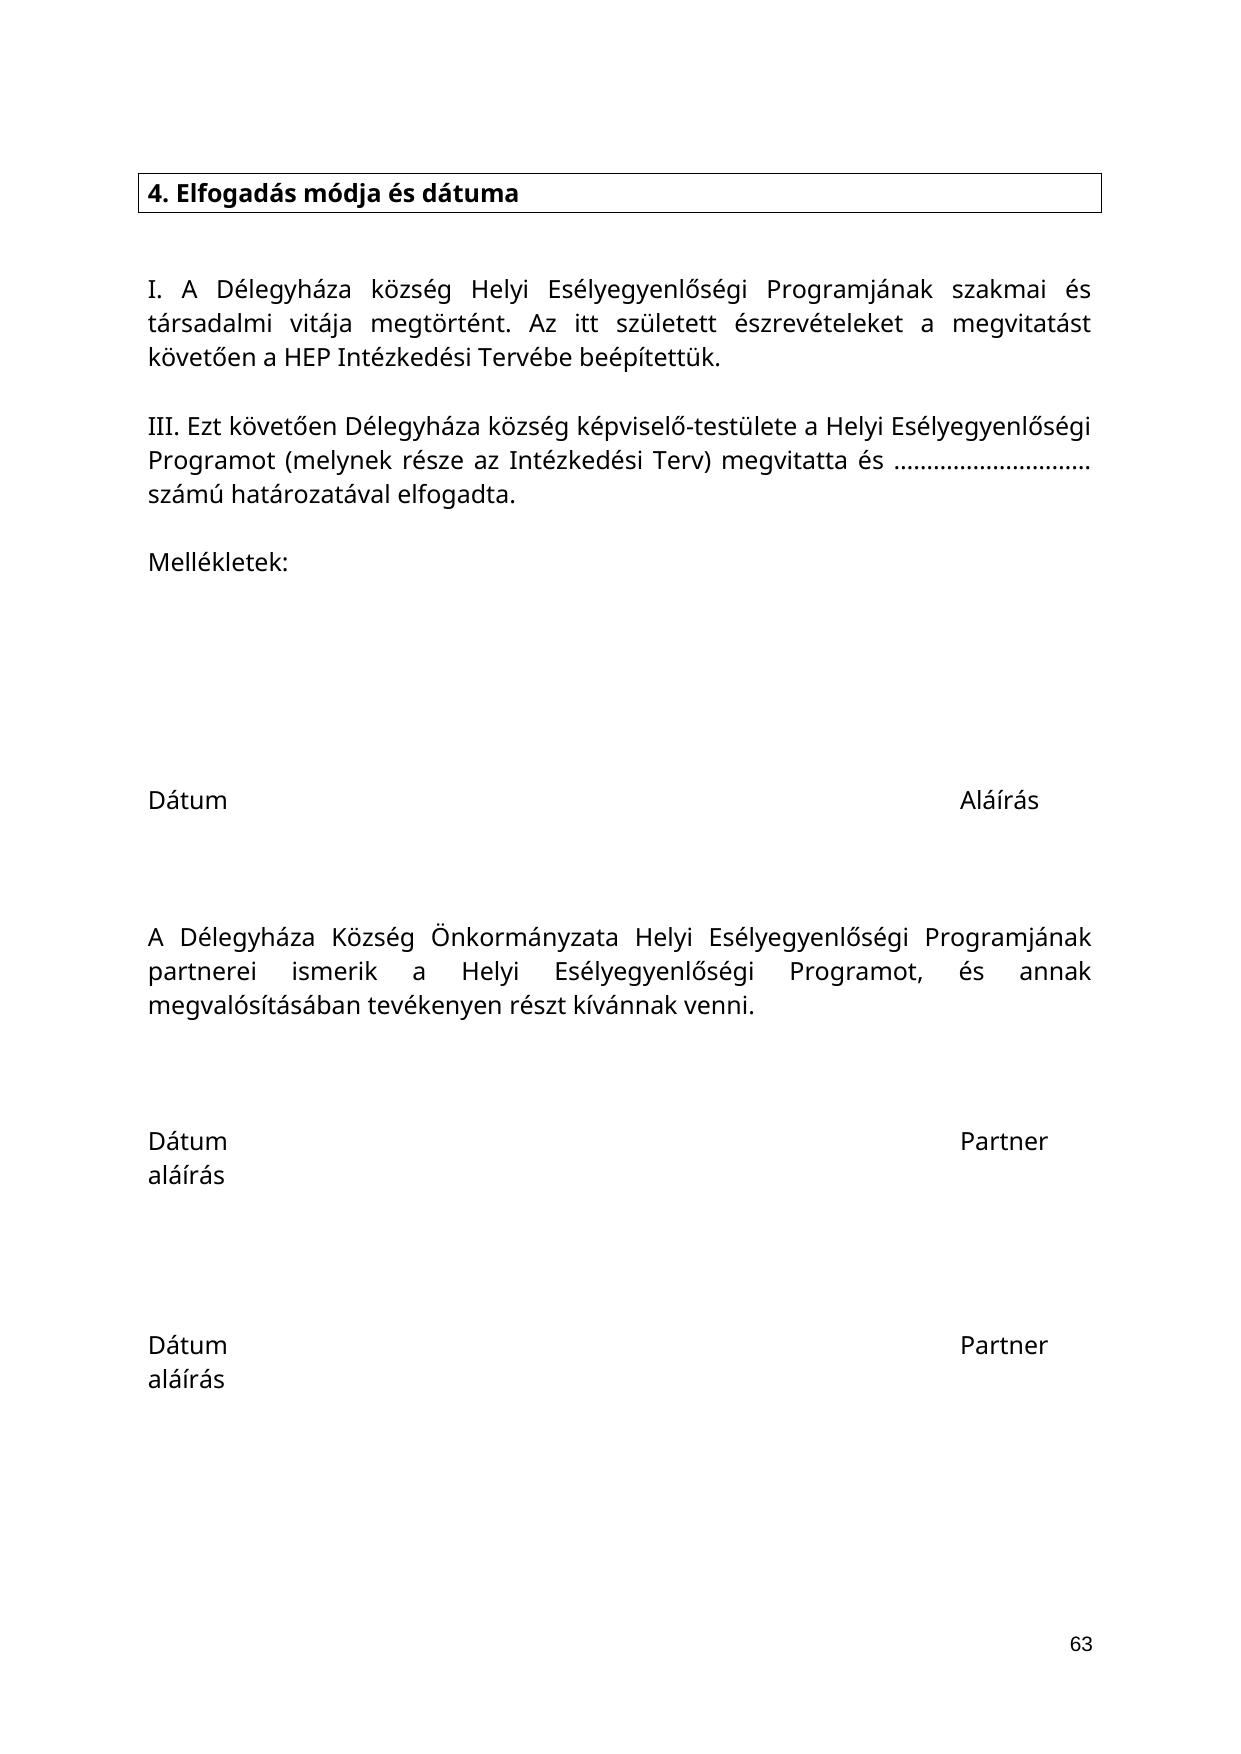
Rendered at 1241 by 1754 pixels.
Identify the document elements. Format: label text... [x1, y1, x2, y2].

text Dátum Partner aláírás [148, 1123, 1093, 1192]
text A Délegyháza Község Önkormányzata Helyi Esélyegyenlőségi Programjának partnerei ismerik a Helyi Esélyegyenlőségi Programot, és annak megvalósításában tevékenyen részt kívánnak venni. [148, 919, 1093, 1021]
text I. A Délegyháza község Helyi Esélyegyenlőségi Programjának szakmai és társadalmi vitája megtörtént. Az itt született észrevételeket a megvitatást követően a HEP Intézkedési Tervébe beépítettük. [148, 272, 1093, 374]
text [148, 1328, 1093, 1396]
subtitle 4. Elfogadás módja és dátuma [139, 174, 1101, 212]
text III. Ezt követően Délegyháza község képviselő-testülete a Helyi Esélyegyenlőségi Programot (melynek része az Intézkedési Terv) megvitatta és ………………………… számú határozatával elfogadta. [148, 408, 1093, 510]
text Dátum Aláírás [148, 783, 1093, 817]
text Mellékletek: [148, 544, 1093, 578]
